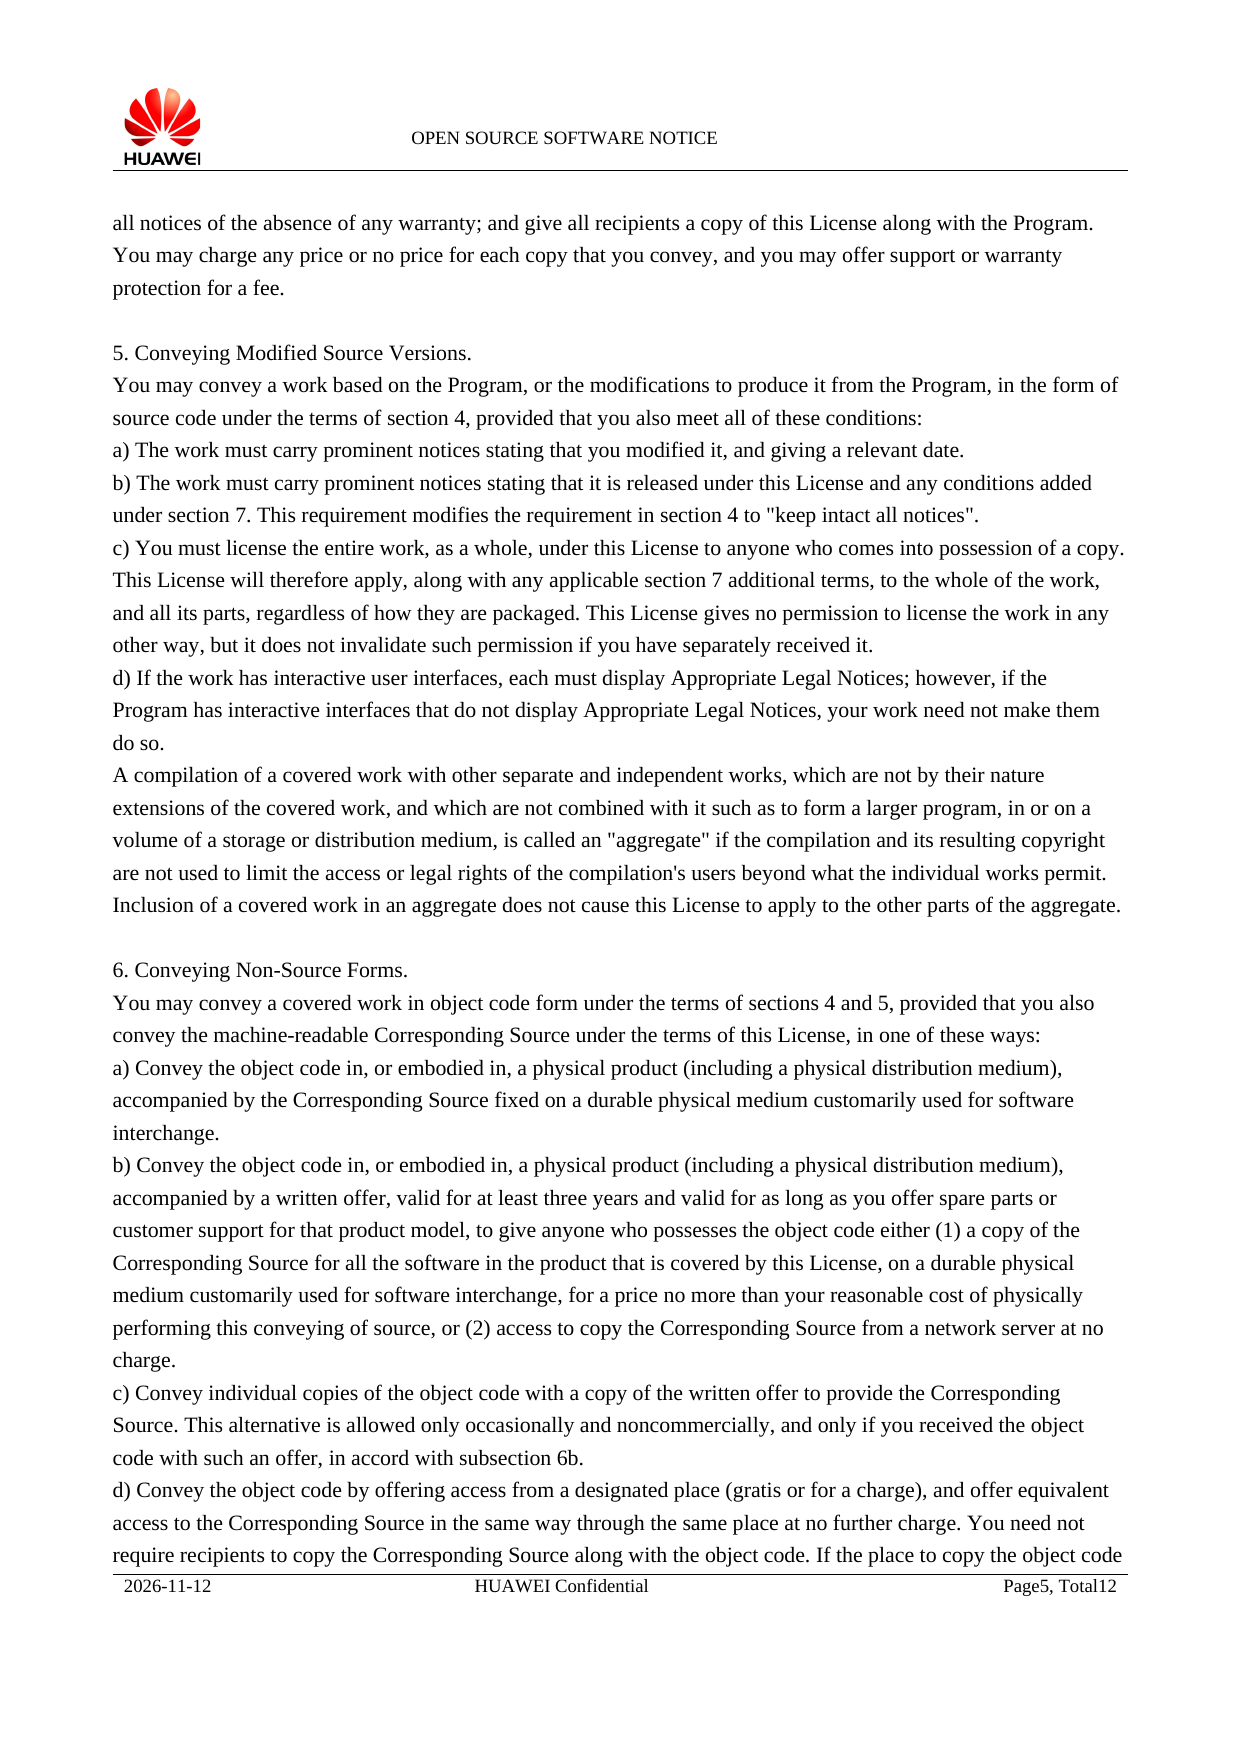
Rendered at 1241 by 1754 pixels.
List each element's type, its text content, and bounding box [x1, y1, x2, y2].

picture [124, 88, 201, 165]
